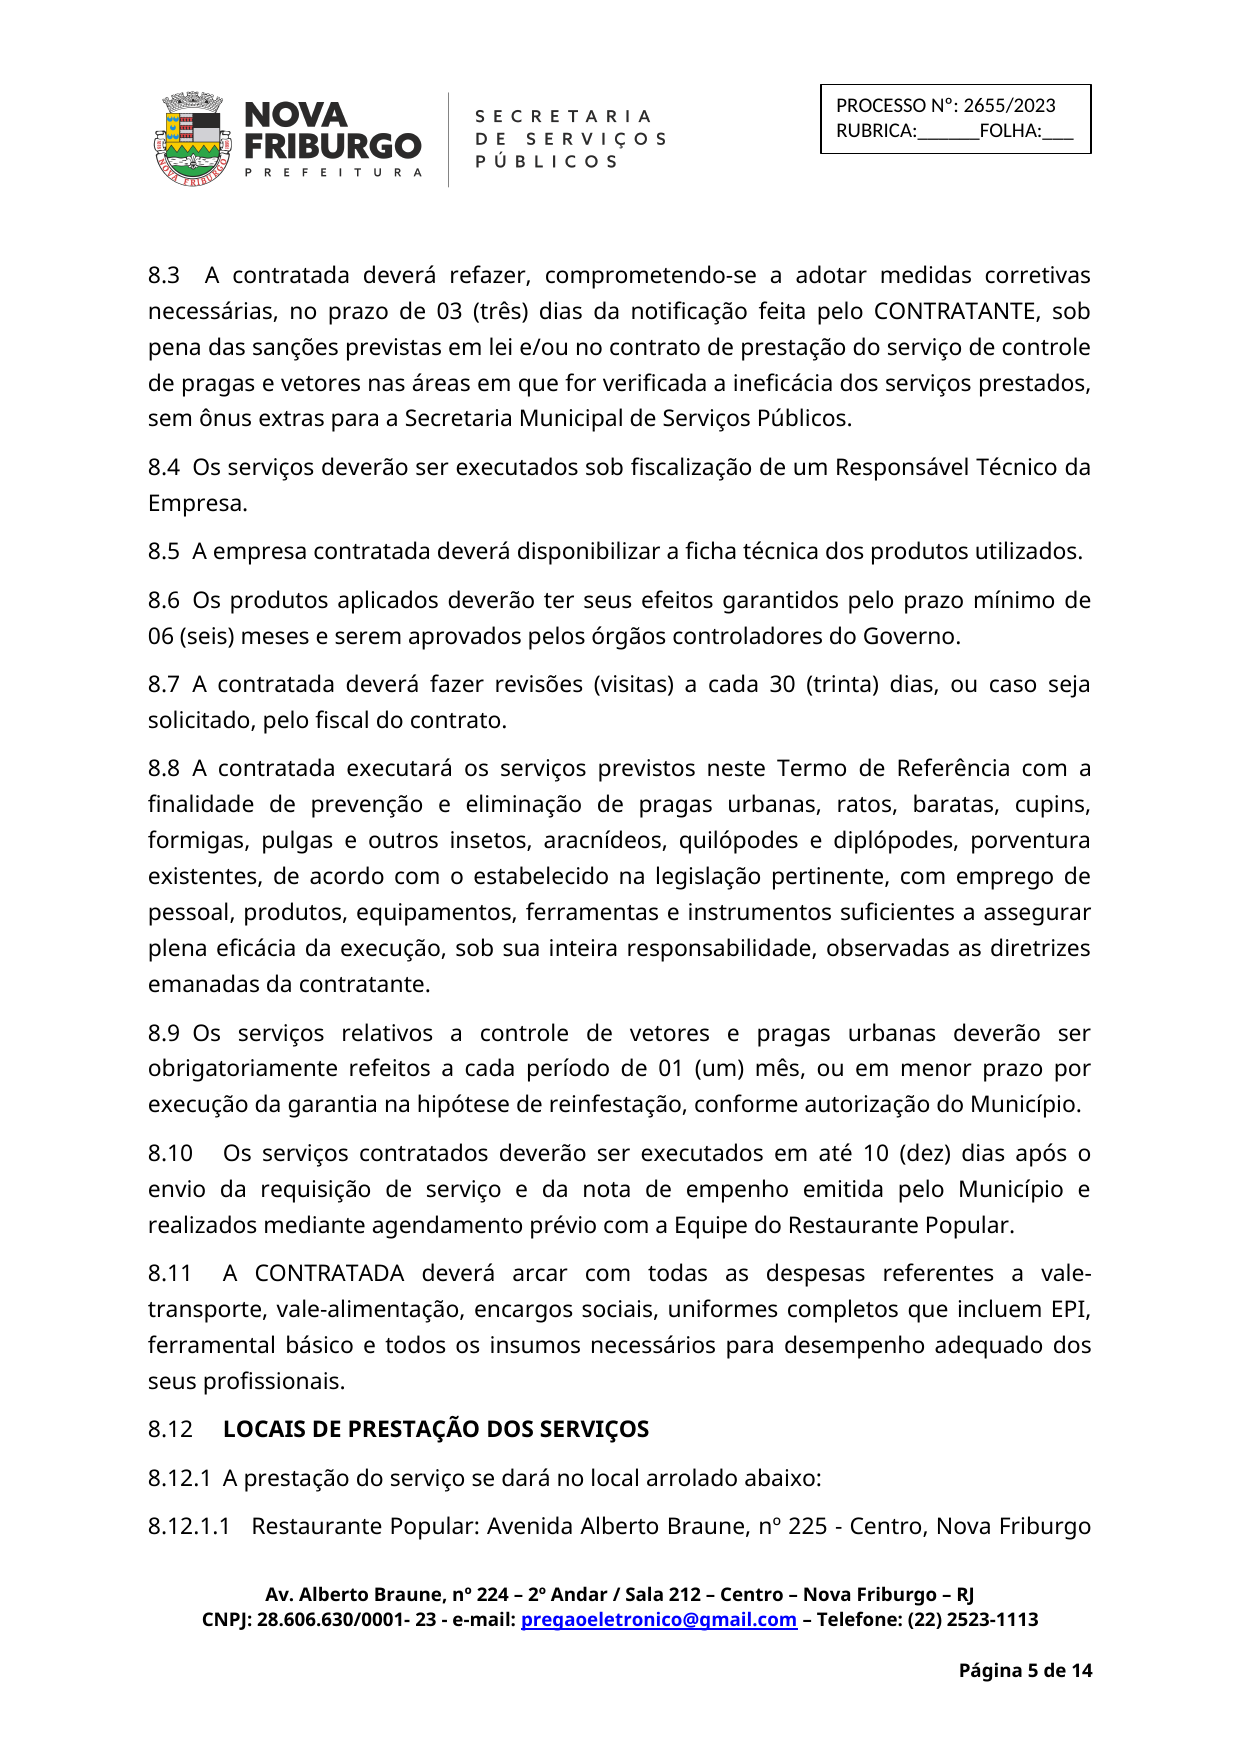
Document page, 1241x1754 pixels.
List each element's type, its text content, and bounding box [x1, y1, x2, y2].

list A contratada deverá fazer revisões (visitas) a cada 30 (trinta) dias, ou caso seja solicitado, pelo fiscal do contrato. [148, 668, 1092, 735]
list A CONTRATADA deverá arcar com todas as despesas referentes a vale-transporte, vale-alimentação, encargos sociais, uniformes completos que incluem EPI, ferramental básico e todos os insumos necessários para desempenho adequado dos seus profissionais. [148, 1257, 1092, 1396]
list A contratada executará os serviços previstos neste Termo de Referência com a finalidade de prevenção e eliminação de pragas urbanas, ratos, baratas, cupins, formigas, pulgas e outros insetos, aracnídeos, quilópodes e diplópodes, porventura existentes, de acordo com o estabelecido na legislação pertinente, com emprego de pessoal, produtos, equipamentos, ferramentas e instrumentos suficientes a assegurar plena eficácia da execução, sob sua inteira responsabilidade, observadas as diretrizes emanadas da contratante. [148, 752, 1092, 999]
list Os serviços contratados deverão ser executados em até 10 (dez) dias após o envio da requisição de serviço e da nota de empenho emitida pelo Município e realizados mediante agendamento prévio com a Equipe do Restaurante Popular. [148, 1137, 1092, 1240]
list Os produtos aplicados deverão ter seus efeitos garantidos pelo prazo mínimo de 06 (seis) meses e serem aprovados pelos órgãos controladores do Governo. [148, 584, 1092, 651]
list Os serviços deverão ser executados sob fiscalização de um Responsável Técnico da Empresa. [148, 451, 1092, 518]
list Restaurante Popular: Avenida Alberto Braune, nº 225 - Centro, Nova Friburgo - RJ, CEP: 28.613-001; [148, 1510, 1092, 1541]
list A contratada deverá refazer, comprometendo-se a adotar medidas corretivas necessárias, no prazo de 03 (três) dias da notificação feita pelo CONTRATANTE, sob pena das sanções previstas em lei e/ou no contrato de prestação do serviço de controle de pragas e vetores nas áreas em que for verificada a ineficácia dos serviços prestados, sem ônus extras para a Secretaria Municipal de Serviços Públicos. [148, 259, 1092, 434]
list LOCAIS DE PRESTAÇÃO DOS SERVIÇOS [148, 1413, 1092, 1444]
list A prestação do serviço se dará no local arrolado abaixo: [148, 1462, 1092, 1493]
picture [147, 75, 683, 199]
list A empresa contratada deverá disponibilizar a ficha técnica dos produtos utilizados. [148, 535, 1092, 566]
list Os serviços relativos a controle de vetores e pragas urbanas deverão ser obrigatoriamente refeitos a cada período de 01 (um) mês, ou em menor prazo por execução da garantia na hipótese de reinfestação, conforme autorização do Município. [148, 1016, 1092, 1119]
